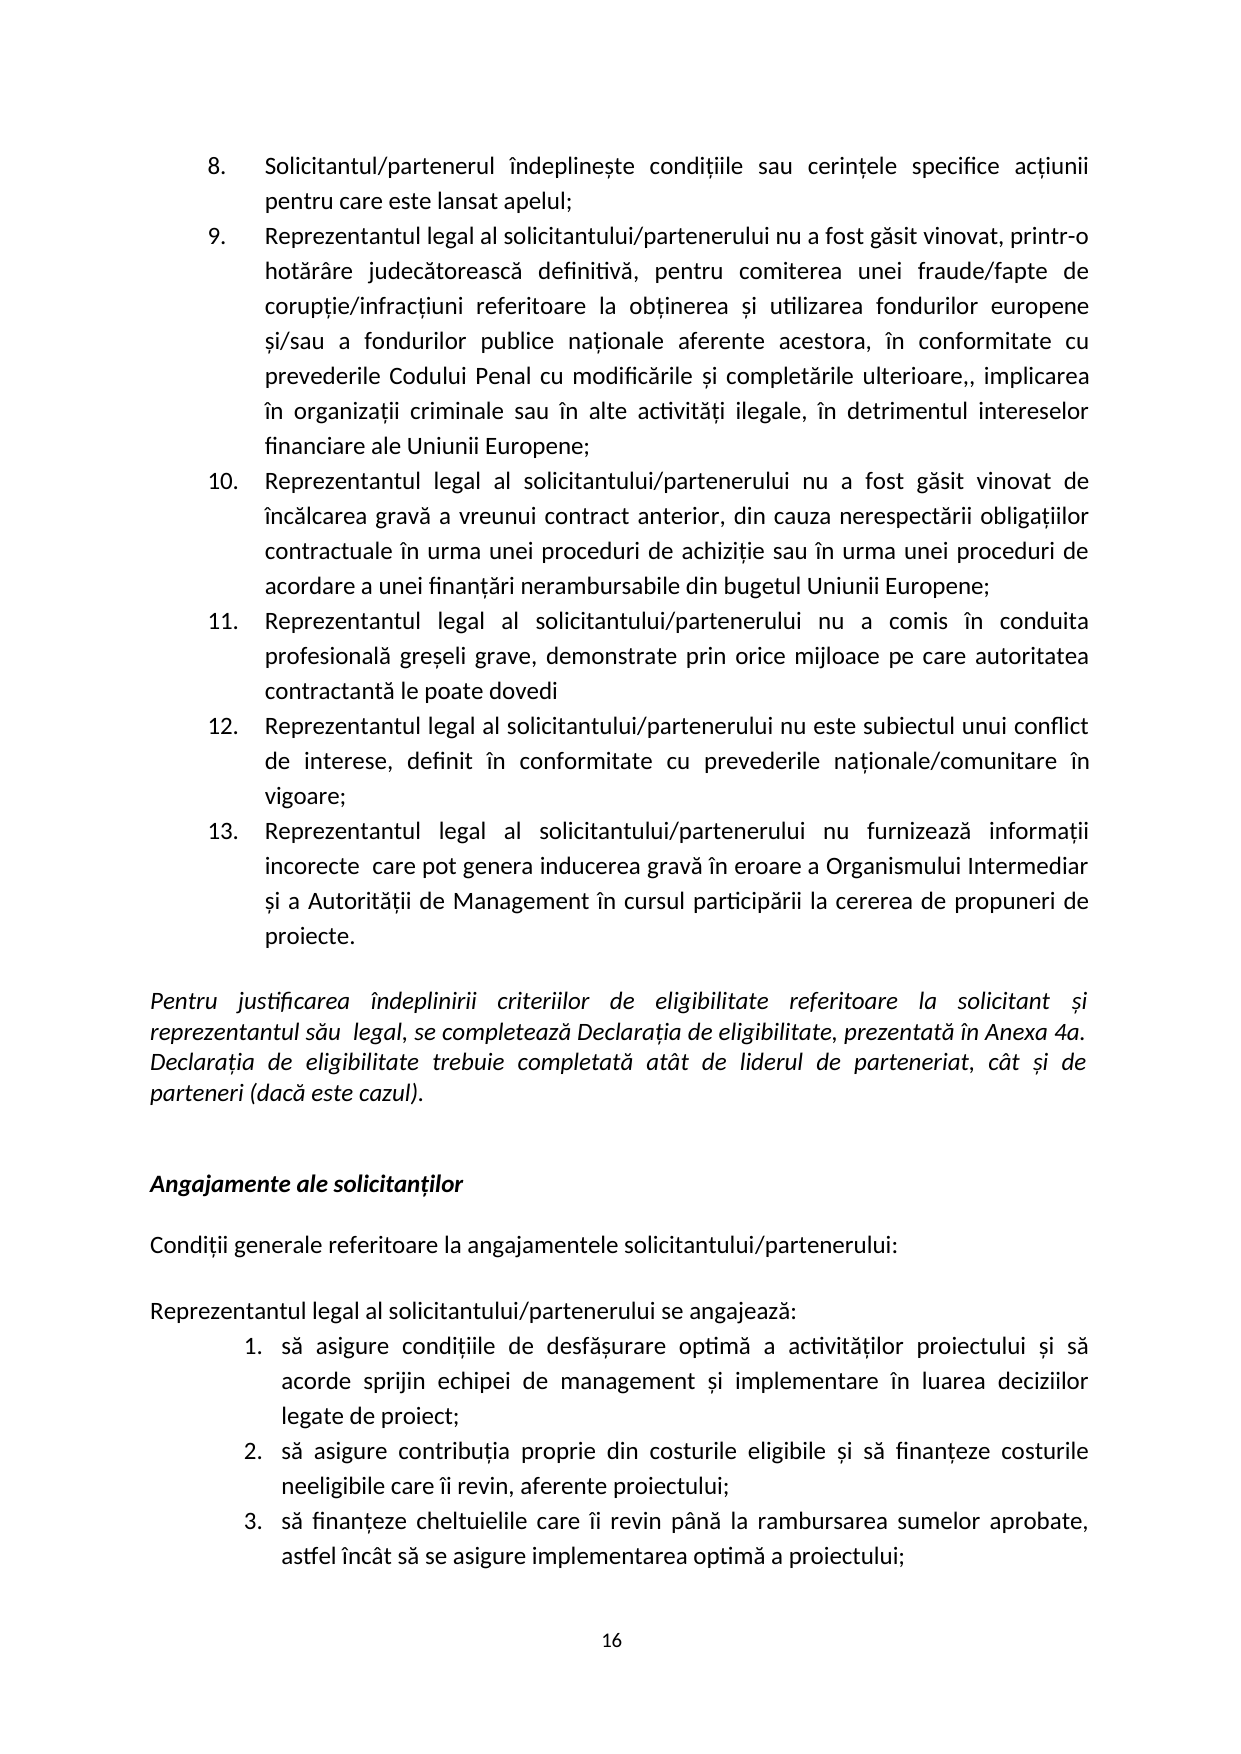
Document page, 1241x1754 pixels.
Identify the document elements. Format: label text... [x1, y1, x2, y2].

text Pentru justificarea îndeplinirii criteriilor de eligibilitate referitoare la solicitant și reprezentantul său legal, se completează Declarația de eligibilitate, prezentată în Anexa 4a. Declaraţia de eligibilitate trebuie completată atât de liderul de parteneriat, cât şi de parteneri (dacă este cazul). [150, 986, 1090, 1108]
list Solicitantul/partenerul îndeplineşte condiţiile sau cerinţele specifice acţiunii pentru care este lansat apelul; [207, 150, 1090, 216]
list să finanţeze cheltuielile care îi revin până la rambursarea sumelor aprobate, astfel încât să se asigure implementarea optimă a proiectului; [244, 1505, 1090, 1571]
text Angajamente ale solicitanților [150, 1169, 1090, 1199]
list să asigure contribuţia proprie din costurile eligibile şi să finanţeze costurile neeligibile care îi revin, aferente proiectului; [244, 1435, 1090, 1501]
list să asigure condiţiile de desfăşurare optimă a activităţilor proiectului şi să acorde sprijin echipei de management şi implementare în luarea deciziilor legate de proiect; [244, 1330, 1090, 1431]
list Reprezentantul legal al solicitantului/partenerului nu a comis în conduita profesională greşeli grave, demonstrate prin orice mijloace pe care autoritatea contractantă le poate dovedi [207, 605, 1090, 706]
list Reprezentantul legal al solicitantului/partenerului nu este subiectul unui conflict de interese, definit în conformitate cu prevederile naționale/comunitare în vigoare; [207, 710, 1090, 811]
list Reprezentantul legal al solicitantului/partenerului nu a fost găsit vinovat de încălcarea gravă a vreunui contract anterior, din cauza nerespectării obligaţiilor contractuale în urma unei proceduri de achiziţie sau în urma unei proceduri de acordare a unei finanţări nerambursabile din bugetul Uniunii Europene; [207, 465, 1090, 601]
list Reprezentantul legal al solicitantului/partenerului nu a fost găsit vinovat, printr-o hotărâre judecătorească definitivă, pentru comiterea unei fraude/fapte de corupție/infracțiuni referitoare la obținerea și utilizarea fondurilor europene și/sau a fondurilor publice naționale aferente acestora, în conformitate cu prevederile Codului Penal cu modificările și completările ulterioare,, implicarea în organizaţii criminale sau în alte activităţi ilegale, în detrimentul intereselor financiare ale Uniunii Europene; [207, 220, 1090, 461]
list Reprezentantul legal al solicitantului/partenerului nu furnizează informaţii incorecte care pot genera inducerea gravă în eroare a Organismului Intermediar şi a Autorităţii de Management în cursul participării la cererea de propuneri de proiecte. [207, 815, 1090, 951]
text Reprezentantul legal al solicitantului/partenerului se angajează: [150, 1295, 1090, 1326]
text Condiţii generale referitoare la angajamentele solicitantului/partenerului: [150, 1230, 1090, 1260]
